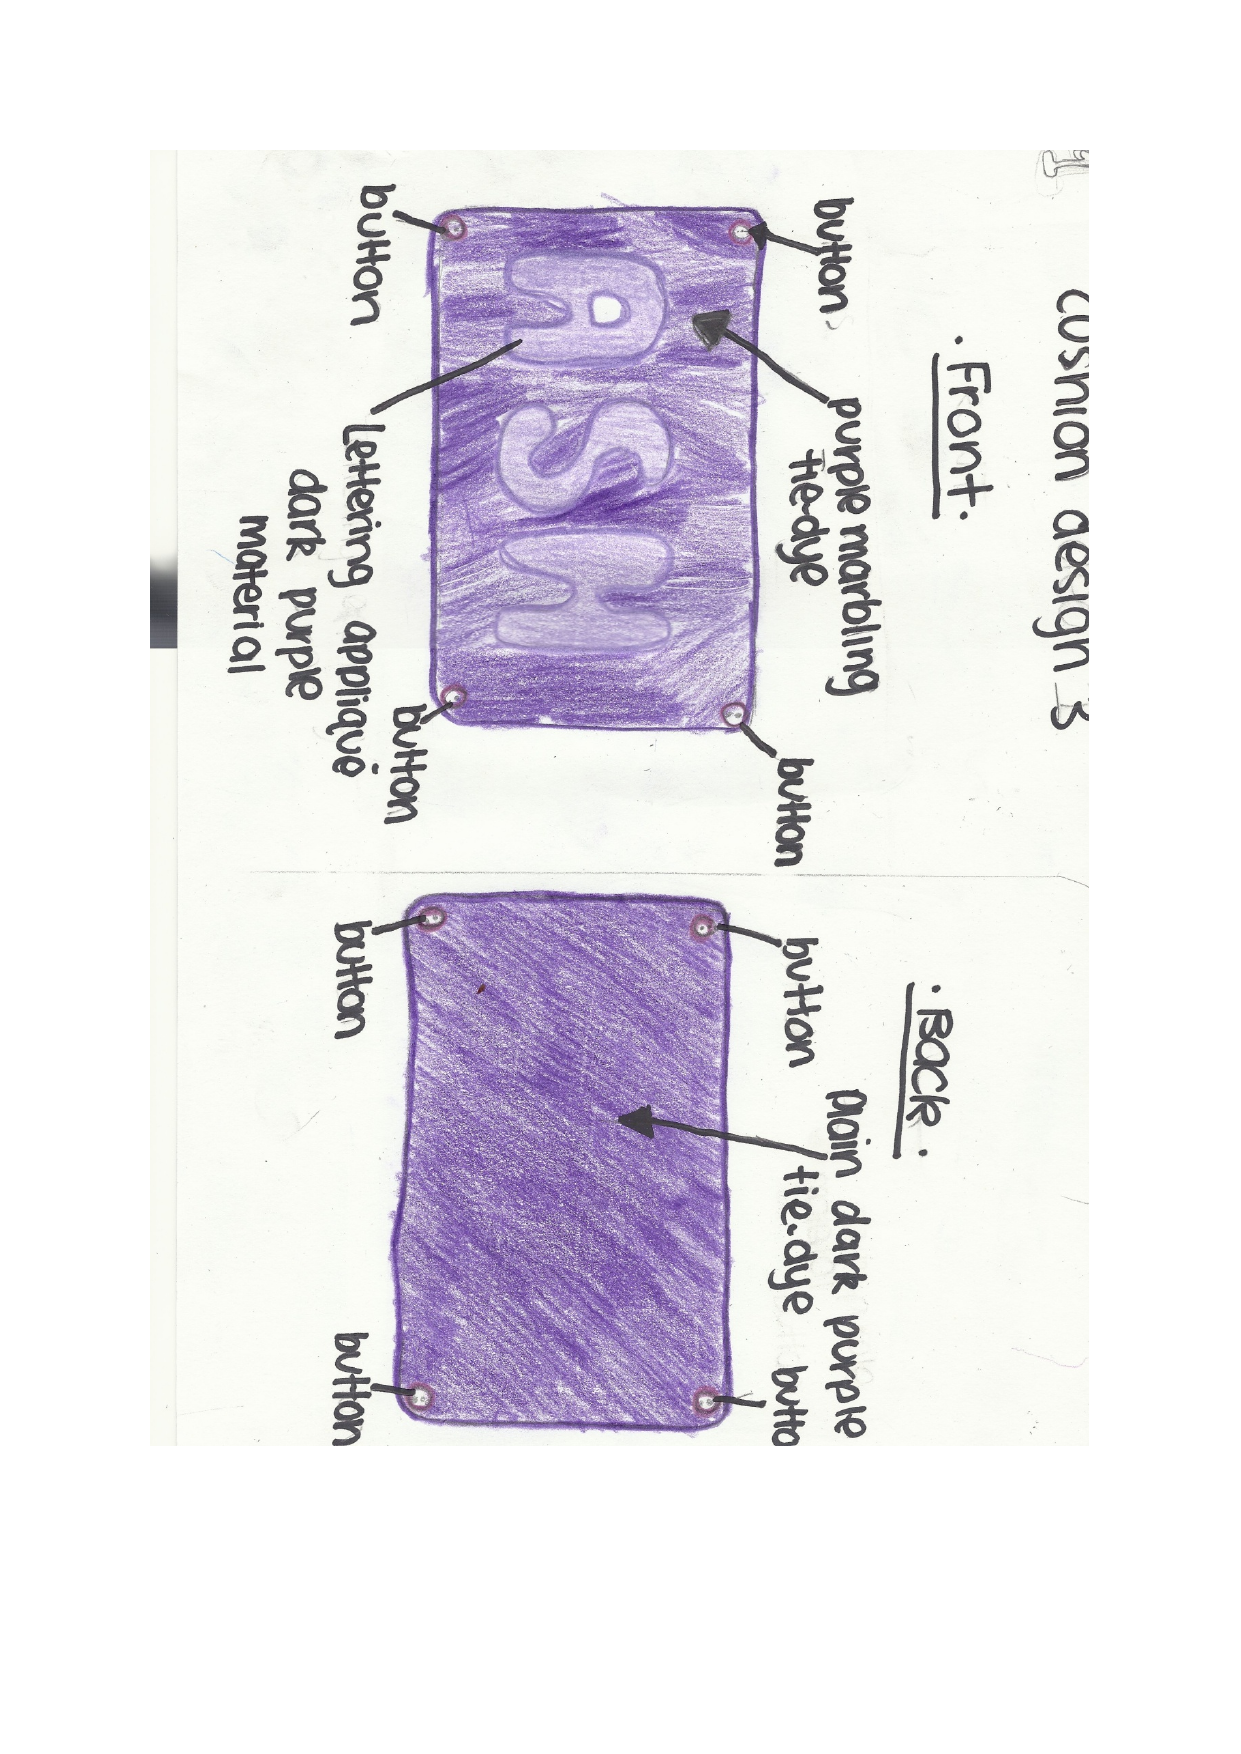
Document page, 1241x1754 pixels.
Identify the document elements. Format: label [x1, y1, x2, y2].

picture [150, 150, 1089, 1446]
